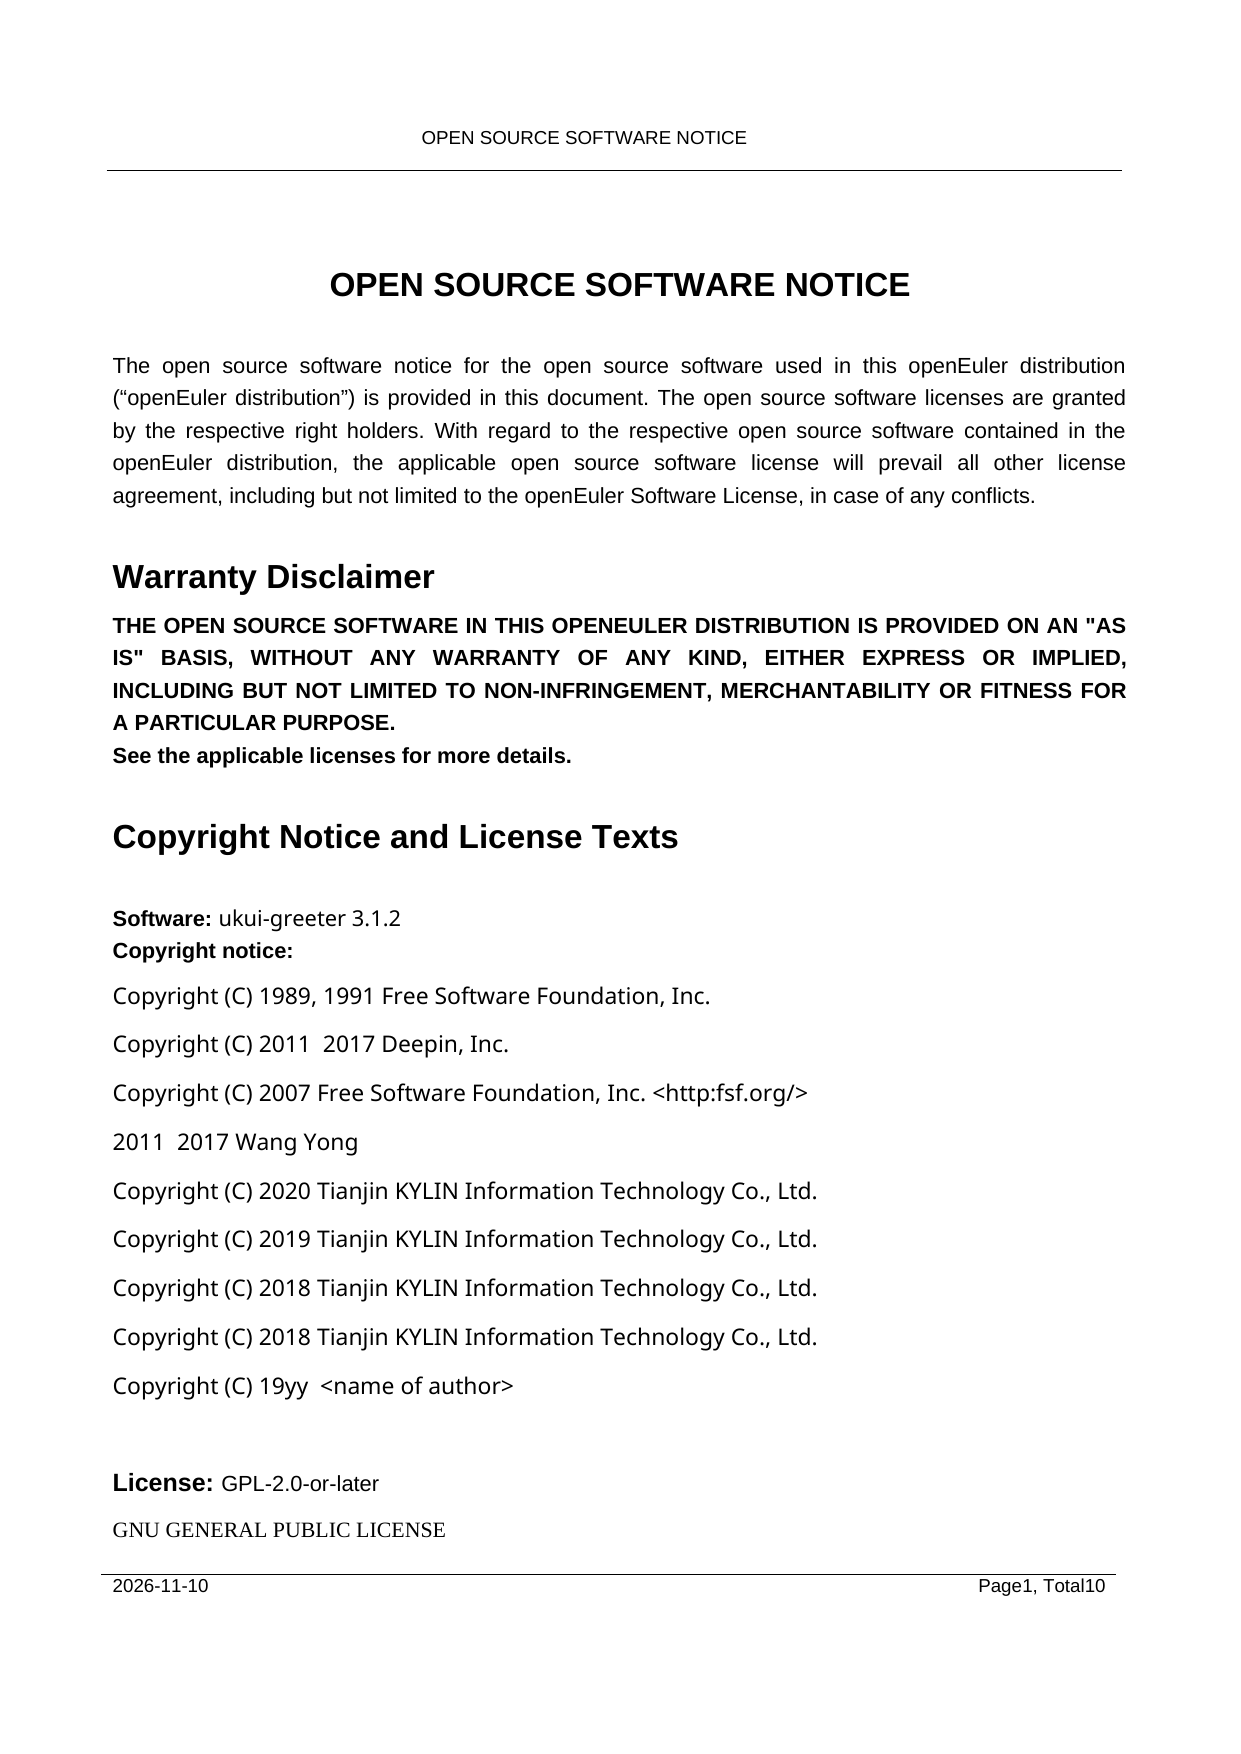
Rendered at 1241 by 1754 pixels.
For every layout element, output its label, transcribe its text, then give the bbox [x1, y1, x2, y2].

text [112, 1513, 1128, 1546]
text Copyright Notice and License Texts [112, 804, 1128, 869]
text THE OPEN SOURCE SOFTWARE IN THIS OPENEULER DISTRIBUTION IS PROVIDED ON AN "AS IS" BASIS, WITHOUT ANY WARRANTY OF ANY KIND, EITHER EXPRESS OR IMPLIED, INCLUDING BUT NOT LIMITED TO NON-INFRINGEMENT, MERCHANTABILITY OR FITNESS FOR A PARTICULAR PURPOSE. See the applicable licenses for more details. [112, 609, 1128, 771]
text Copyright (C) 1989, 1991 Free Software Foundation, Inc. Copyright (C) 2011 2017 Deepin, Inc. Copyright (C) 2007 Free Software Foundation, Inc. <http:fsf.org/> 2011 2017 Wang Yong Copyright (C) 2020 Tianjin KYLIN Information Technology Co., Ltd. Copyright (C) 2019 Tianjin KYLIN Information Technology Co., Ltd. ﻿Copyright (C) 2018 Tianjin KYLIN Information Technology Co., Ltd. Copyright (C) 2018 Tianjin KYLIN Information Technology Co., Ltd. Copyright (C) 19yy <name of author> [112, 979, 1128, 1450]
text The open source software notice for the open source software used in this openEuler distribution (“openEuler distribution”) is provided in this document. The open source software licenses are granted by the respective right holders. With regard to the respective open source software contained in the openEuler distribution, the applicable open source software license will prevail all other license agreement, including but not limited to the openEuler Software License, in case of any conflicts. [112, 349, 1128, 511]
text Software: ukui-greeter 3.1.2 [112, 901, 1128, 934]
text OPEN SOURCE SOFTWARE NOTICE [112, 251, 1128, 316]
text Warranty Disclaimer [112, 544, 1128, 609]
text Copyright notice: [112, 934, 1128, 966]
text License: GPL-2.0-or-later [112, 1467, 1128, 1499]
